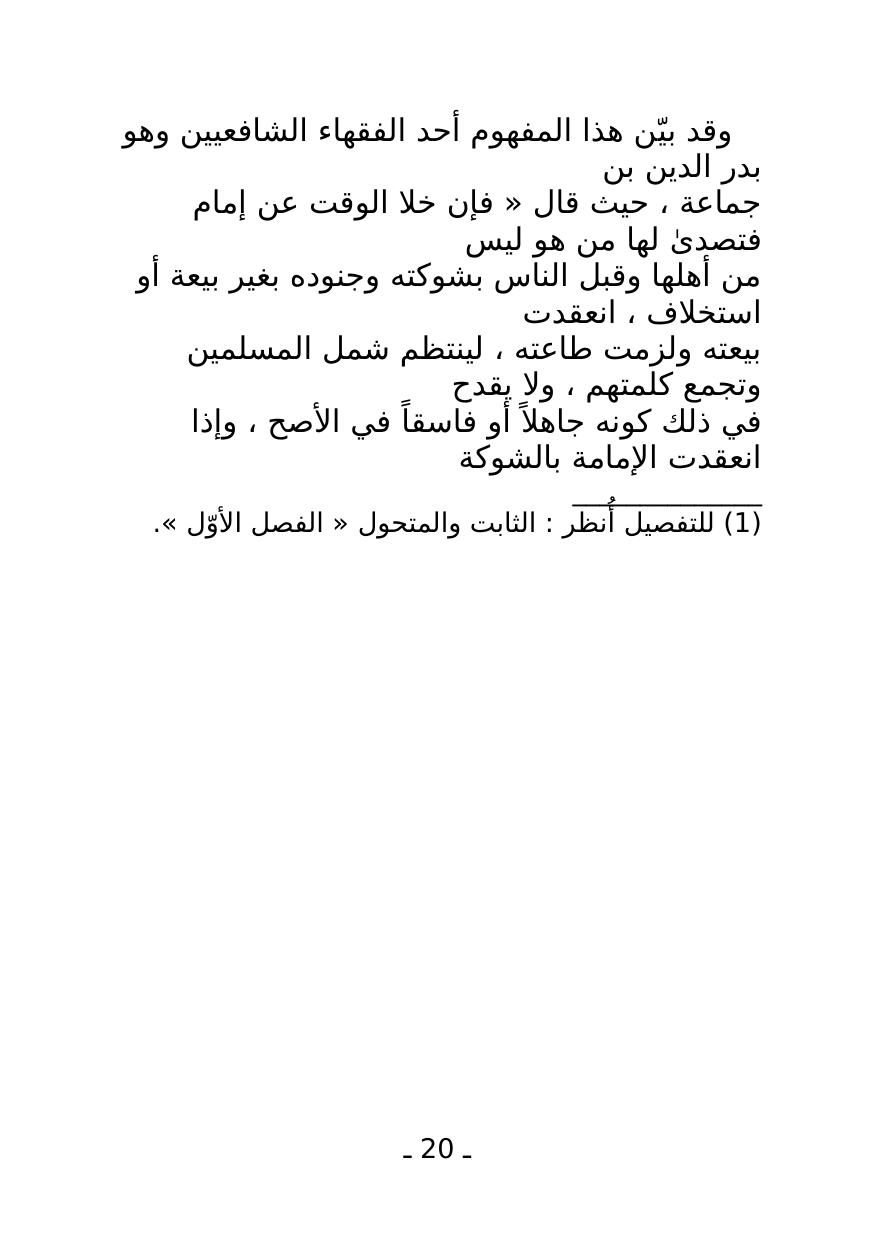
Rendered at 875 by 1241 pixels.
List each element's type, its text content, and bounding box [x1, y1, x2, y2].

text (1) للتفصيل أُنظر : الثابت والمتحول « الفصل الأوّل ». [112, 507, 762, 539]
text وقد بيّن هذا المفهوم أحد الفقهاء الشافعيين وهو بدر الدين بن جماعة ، حيث قال « فإن خلا الوقت عن إمام فتصدىٰ لها من هو ليس من أهلها وقبل الناس بشوكته وجنوده بغير بيعة أو استخلاف ، انعقدت بيعته ولزمت طاعته ، لينتظم شمل المسلمين وتجمع كلمتهم ، ولا يقدح في ذلك كونه جاهلاً أو فاسقاً في الأصح ، وإذا انعقدت الإمامة بالشوكة ______________ [112, 112, 762, 507]
